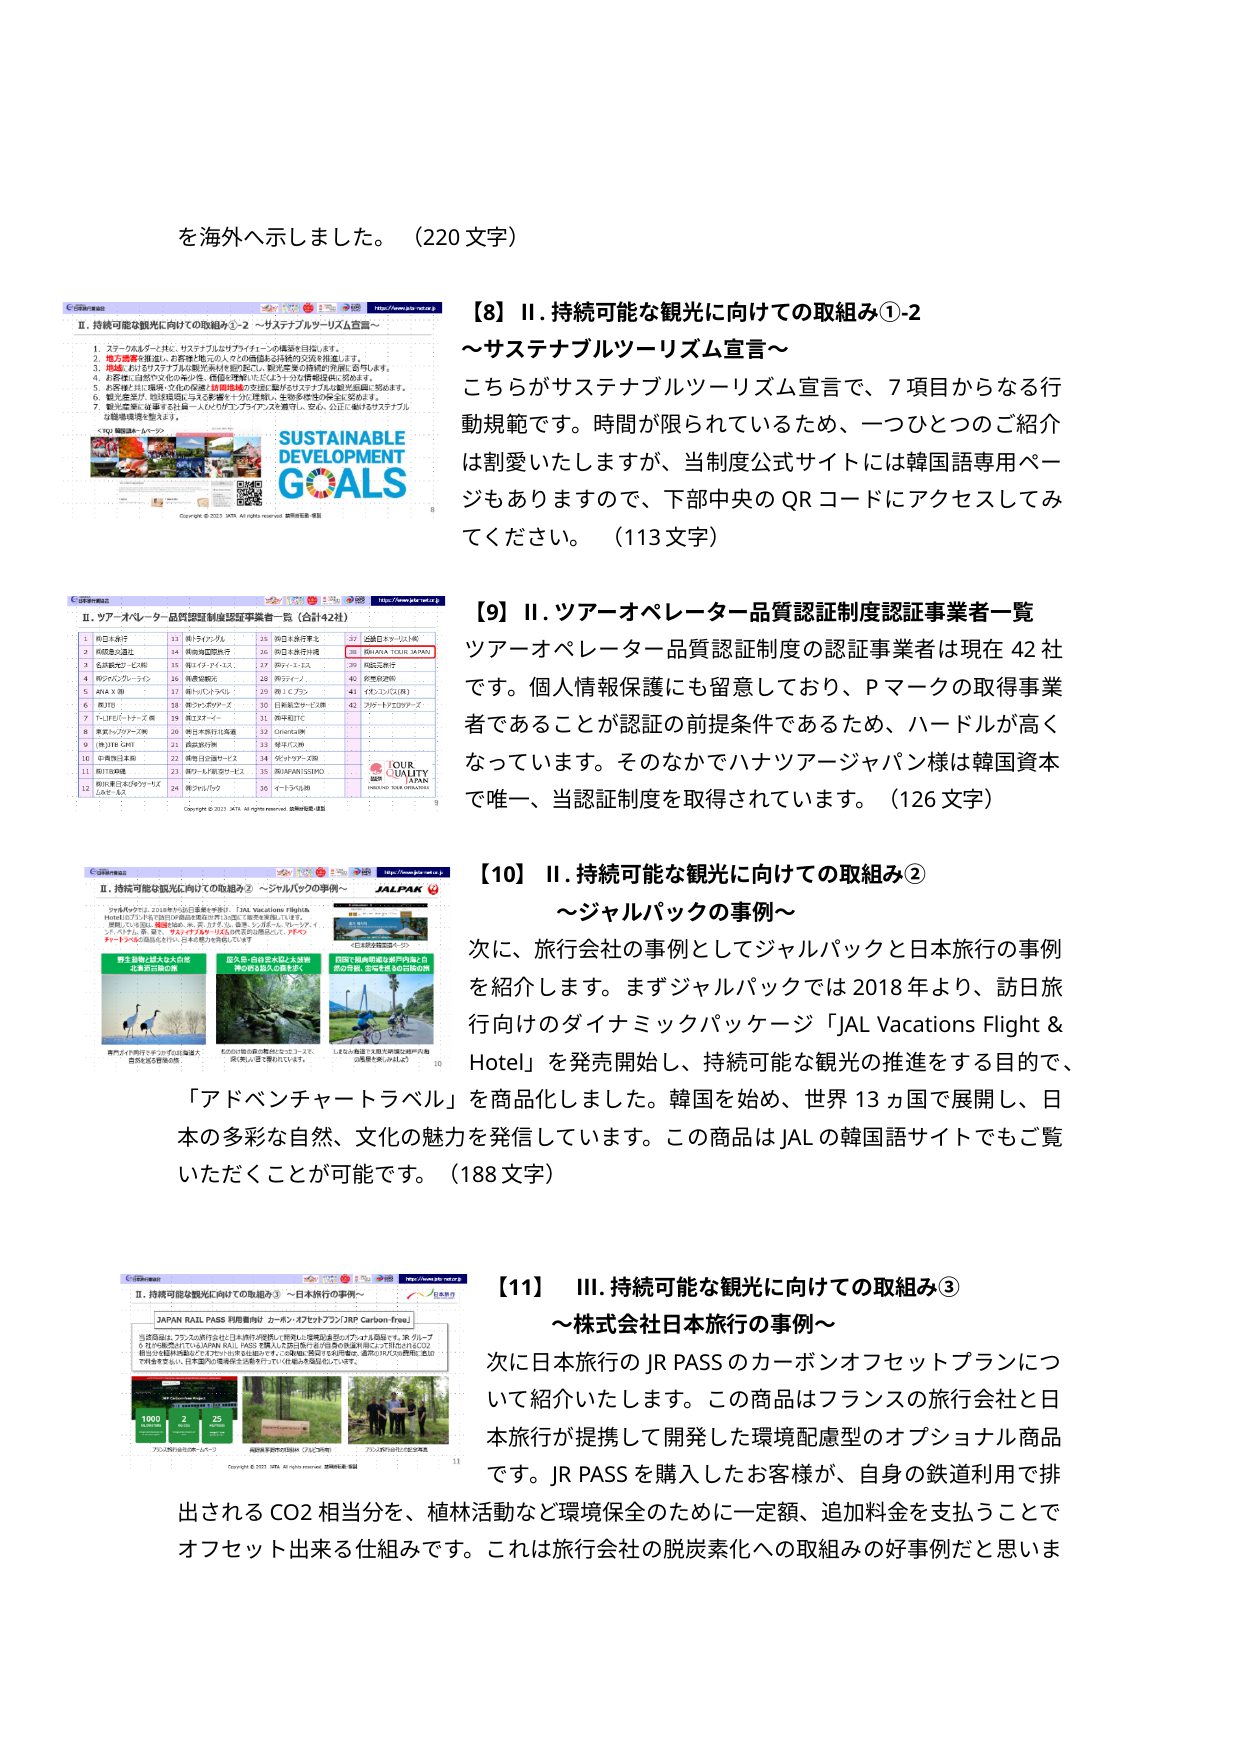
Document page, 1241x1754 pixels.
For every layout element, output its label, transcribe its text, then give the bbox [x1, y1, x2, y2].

picture [120, 1274, 468, 1471]
text ～ジャルパックの事例～ [451, 892, 1063, 929]
text 【10】 Ⅱ. 持続可能な観光に向けての取組み② [177, 854, 1063, 892]
text 【9】Ⅱ. ツアーオペレーター品質認証制度認証事業者一覧 [177, 592, 1063, 629]
text ～株式会社日本旅行の事例～ [468, 1304, 1063, 1342]
text 次に、旅行会社の事例としてジャルパックと日本旅行の事例を紹介します。まずジャルパックでは2018年より、訪日旅行向けのダイナミックパッケージ「JAL Vacations Flight & Hotel」を発売開始し、持続可能な観光の推進をする目的で、「アドベンチャートラベル」を商品化しました。韓国を始め、世界13ヵ国で展開し、日本の多彩な自然、文化の魅力を発信しています。この商品はJALの韓国語サイトでもご覧いただくことが可能です。（188文字） [177, 929, 1063, 1192]
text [177, 1342, 1063, 1567]
text ～サステナブルツーリズム宣言～ [443, 329, 1063, 367]
picture [67, 596, 446, 814]
text 【11】 Ⅲ. 持続可能な観光に向けての取組み③ [177, 1267, 1063, 1304]
picture [62, 302, 443, 520]
text 【8】Ⅱ. 持続可能な観光に向けての取組み①-2 [177, 292, 1063, 329]
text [177, 217, 1063, 254]
text こちらがサステナブルツーリズム宣言で、7項目からなる行動規範です。時間が限られているため、一つひとつのご紹介は割愛いたしますが、当制度公式サイトには韓国語専用ページもありますので、下部中央のQRコードにアクセスしてみてください。 （113文字） [177, 367, 1063, 554]
text ツアーオペレーター品質認証制度の認証事業者は現在42社です。個人情報保護にも留意しており、Pマークの取得事業者であることが認証の前提条件であるため、ハードルが高くなっています。そのなかでハナツアージャパン様は韓国資本で唯一、当認証制度を取得されています。（126文字） [177, 629, 1063, 817]
picture [84, 867, 451, 1073]
